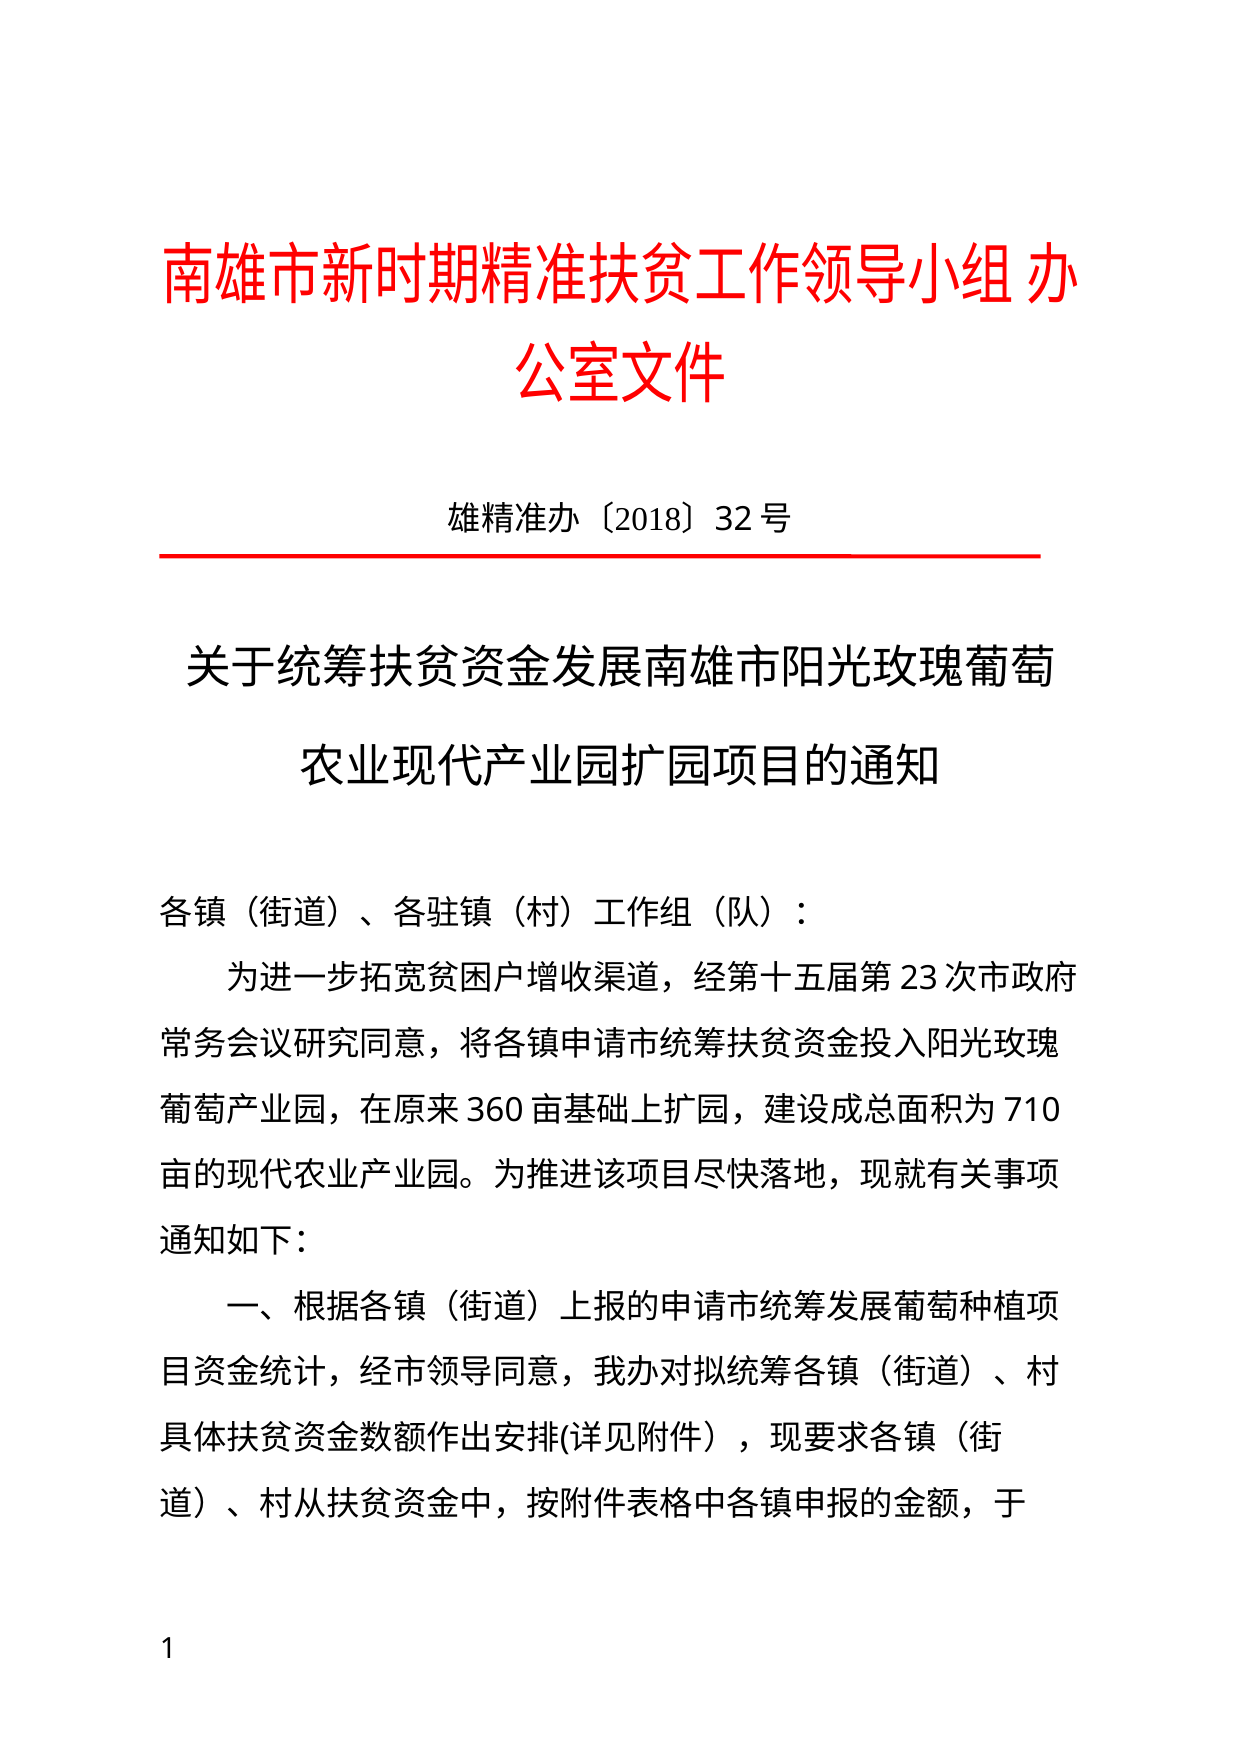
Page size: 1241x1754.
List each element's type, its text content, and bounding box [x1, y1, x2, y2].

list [159, 1271, 1081, 1533]
text 农业现代产业园扩园项目的通知 [159, 713, 1081, 811]
text 南雄市新时期精准扶贫工作领导小组 办公室文件 [159, 221, 1081, 418]
text 为进一步拓宽贫困户增收渠道，经第十五届第23次市政府常务会议研究同意，将各镇申请市统筹扶贫资金投入阳光玫瑰葡萄产业园，在原来360亩基础上扩园，建设成总面积为710亩的现代农业产业园。为推进该项目尽快落地，现就有关事项通知如下： [159, 943, 1081, 1271]
text 关于统筹扶贫资金发展南雄市阳光玫瑰葡萄 [159, 614, 1081, 713]
text 各镇（街道）、各驻镇（村）工作组（队）： [159, 877, 1081, 943]
text 雄精准办〔2018〕32号 [159, 483, 1081, 549]
